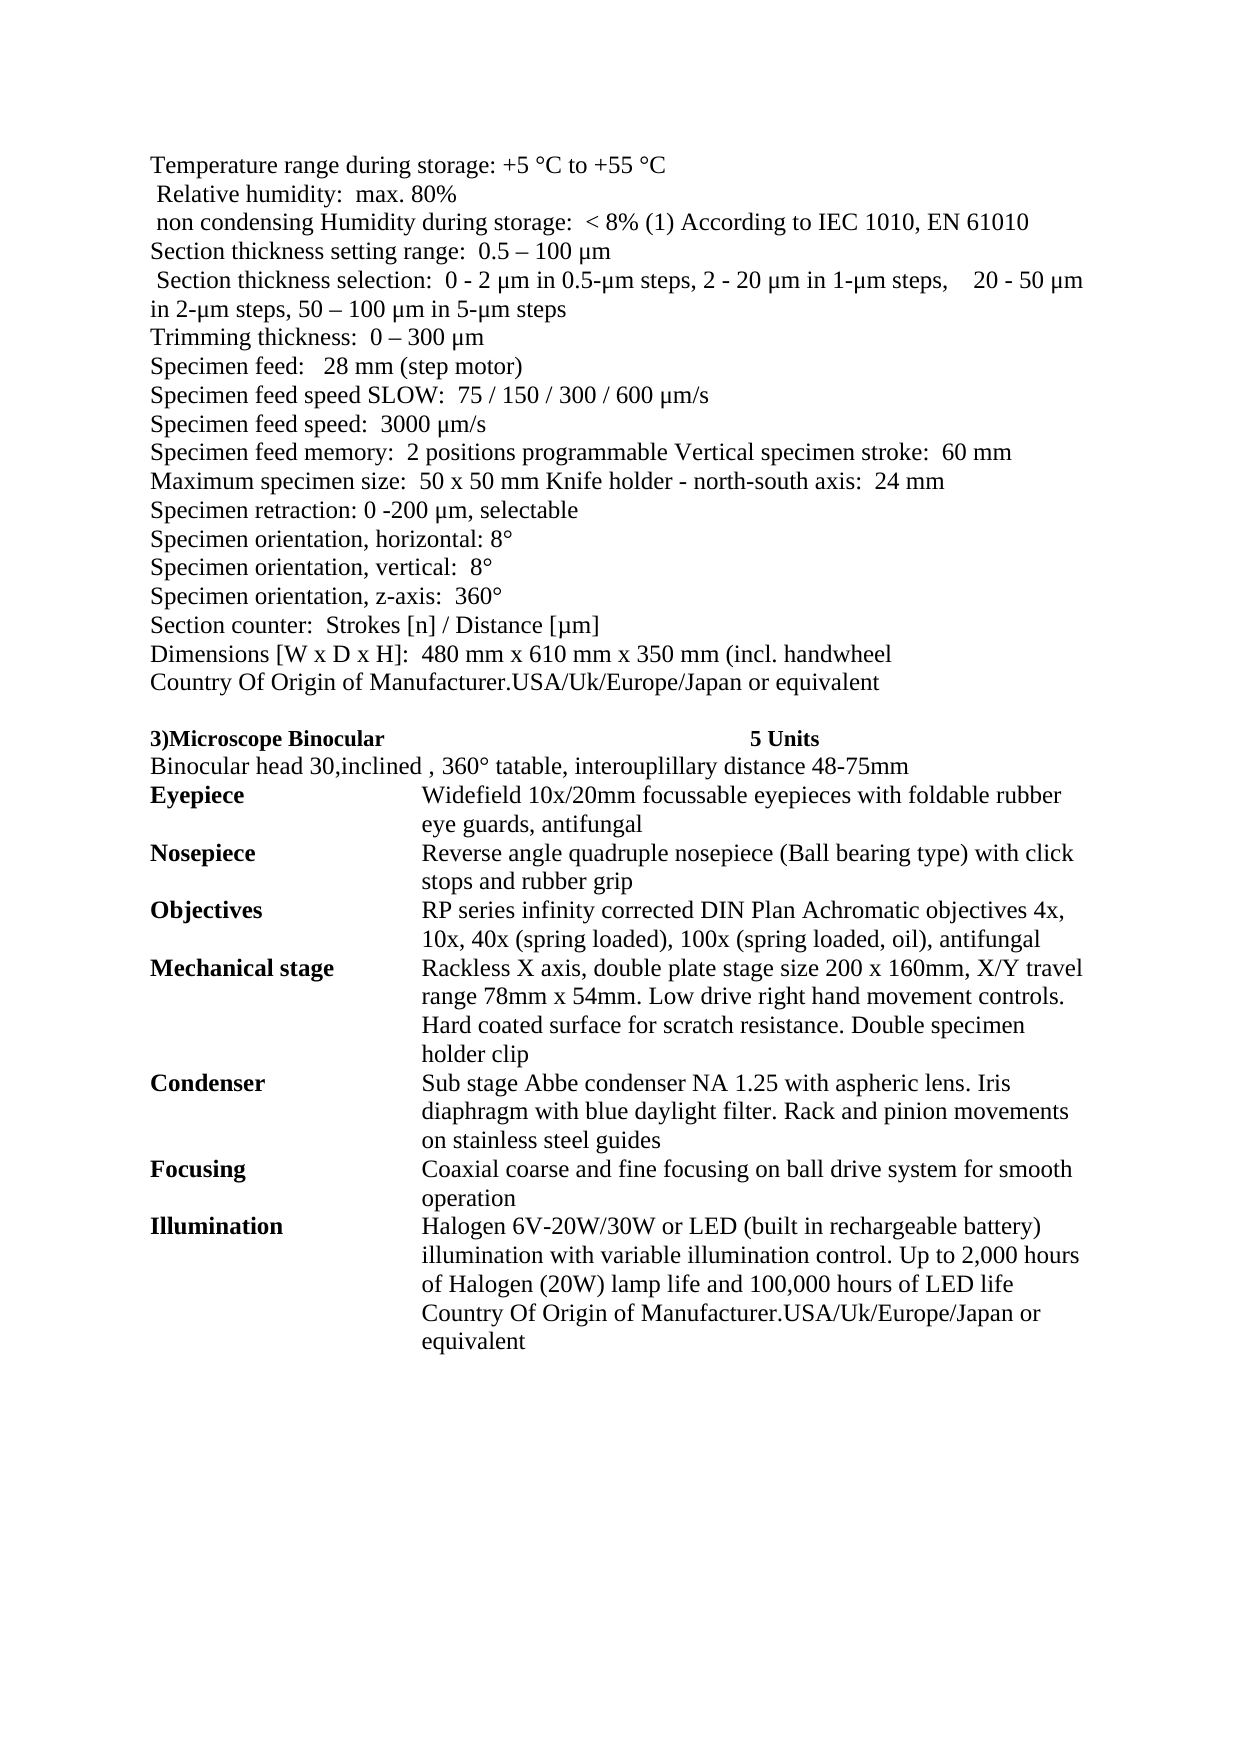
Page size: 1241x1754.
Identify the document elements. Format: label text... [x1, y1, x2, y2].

table_cell Nosepiece [150, 838, 421, 895]
table_cell Coaxial coarse and fine focusing on ball drive system for smooth operation [421, 1154, 1090, 1211]
table_cell Sub stage Abbe condenser NA 1.25 with aspheric lens. Iris diaphragm with blue daylight filter. Rack and pinion movements on stainless steel guides [421, 1068, 1090, 1154]
text Specimen feed memory: 2 positions programmable Vertical specimen stroke: 60 mm Maximum specimen size: 50 x 50 mm Knife holder - north-south axis: 24 mm [150, 437, 1090, 495]
text Specimen orientation, z-axis: 360° [150, 581, 1090, 610]
table_header Eyepiece [150, 780, 421, 838]
text non condensing Humidity during storage: < 8% (1) According to IEC 1010, EN 61010 [150, 207, 1090, 236]
table_cell Condenser [150, 1068, 421, 1154]
table_header Widefield 10x/20mm focussable eyepieces with foldable rubber eye guards, antifungal [421, 780, 1090, 838]
table_cell Objectives [150, 895, 421, 953]
table_cell Mechanical stage [150, 953, 421, 1068]
text Specimen feed speed SLOW: 75 / 150 / 300 / 600 μm/s [150, 380, 1090, 409]
table_cell Reverse angle quadruple nosepiece (Ball bearing type) with click stops and rubber grip [421, 838, 1090, 895]
text Country Of Origin of Manufacturer.USA/Uk/Europe/Japan or equivalent [150, 667, 1090, 696]
text Specimen feed speed: 3000 μm/s [150, 409, 1090, 437]
table_cell Illumination [150, 1211, 421, 1384]
text Relative humidity: max. 80% [150, 179, 1090, 207]
text Specimen retraction: 0 -200 μm, selectable [150, 495, 1090, 524]
text Section thickness selection: 0 - 2 μm in 0.5-μm steps, 2 - 20 μm in 1-μm steps, 20 - 50 μm in 2-μm steps, 50 – 100 μm in 5-μm steps [150, 265, 1090, 322]
text Section counter: Strokes [n] / Distance [µm] [150, 610, 1090, 639]
text Dimensions [W x D x H]: 480 mm x 610 mm x 350 mm (incl. handwheel [150, 639, 1090, 667]
text Specimen feed: 28 mm (step motor) [150, 351, 1090, 380]
table_cell RP series infinity corrected DIN Plan Achromatic objectives 4x, 10x, 40x (spring loaded), 100x (spring loaded, oil), antifungal [421, 895, 1090, 953]
text Trimming thickness: 0 – 300 μm [150, 322, 1090, 351]
text Binocular head 30,inclined , 360° tatable, interouplillary distance 48-75mm [150, 751, 1090, 780]
text Specimen orientation, vertical: 8° [150, 552, 1090, 581]
table_cell Focusing [150, 1154, 421, 1211]
text Section thickness setting range: 0.5 – 100 μm [150, 236, 1090, 265]
text Temperature range during storage: +5 °C to +55 °C [150, 150, 1090, 179]
table_cell Halogen 6V-20W/30W or LED (built in rechargeable battery) illumination with variable illumination control. Up to 2,000 hours of Halogen (20W) lamp life and 100,000 hours of LED life Country Of Origin of Manufacturer.USA/Uk/Europe/Japan or equivalent [421, 1211, 1090, 1384]
text Specimen orientation, horizontal: 8° [150, 524, 1090, 552]
text 3)Microscope Binocular 5 Units [150, 725, 1090, 751]
table_cell Rackless X axis, double plate stage size 200 x 160mm, X/Y travel range 78mm x 54mm. Low drive right hand movement controls. Hard coated surface for scratch resistance. Double specimen holder clip [421, 953, 1090, 1068]
